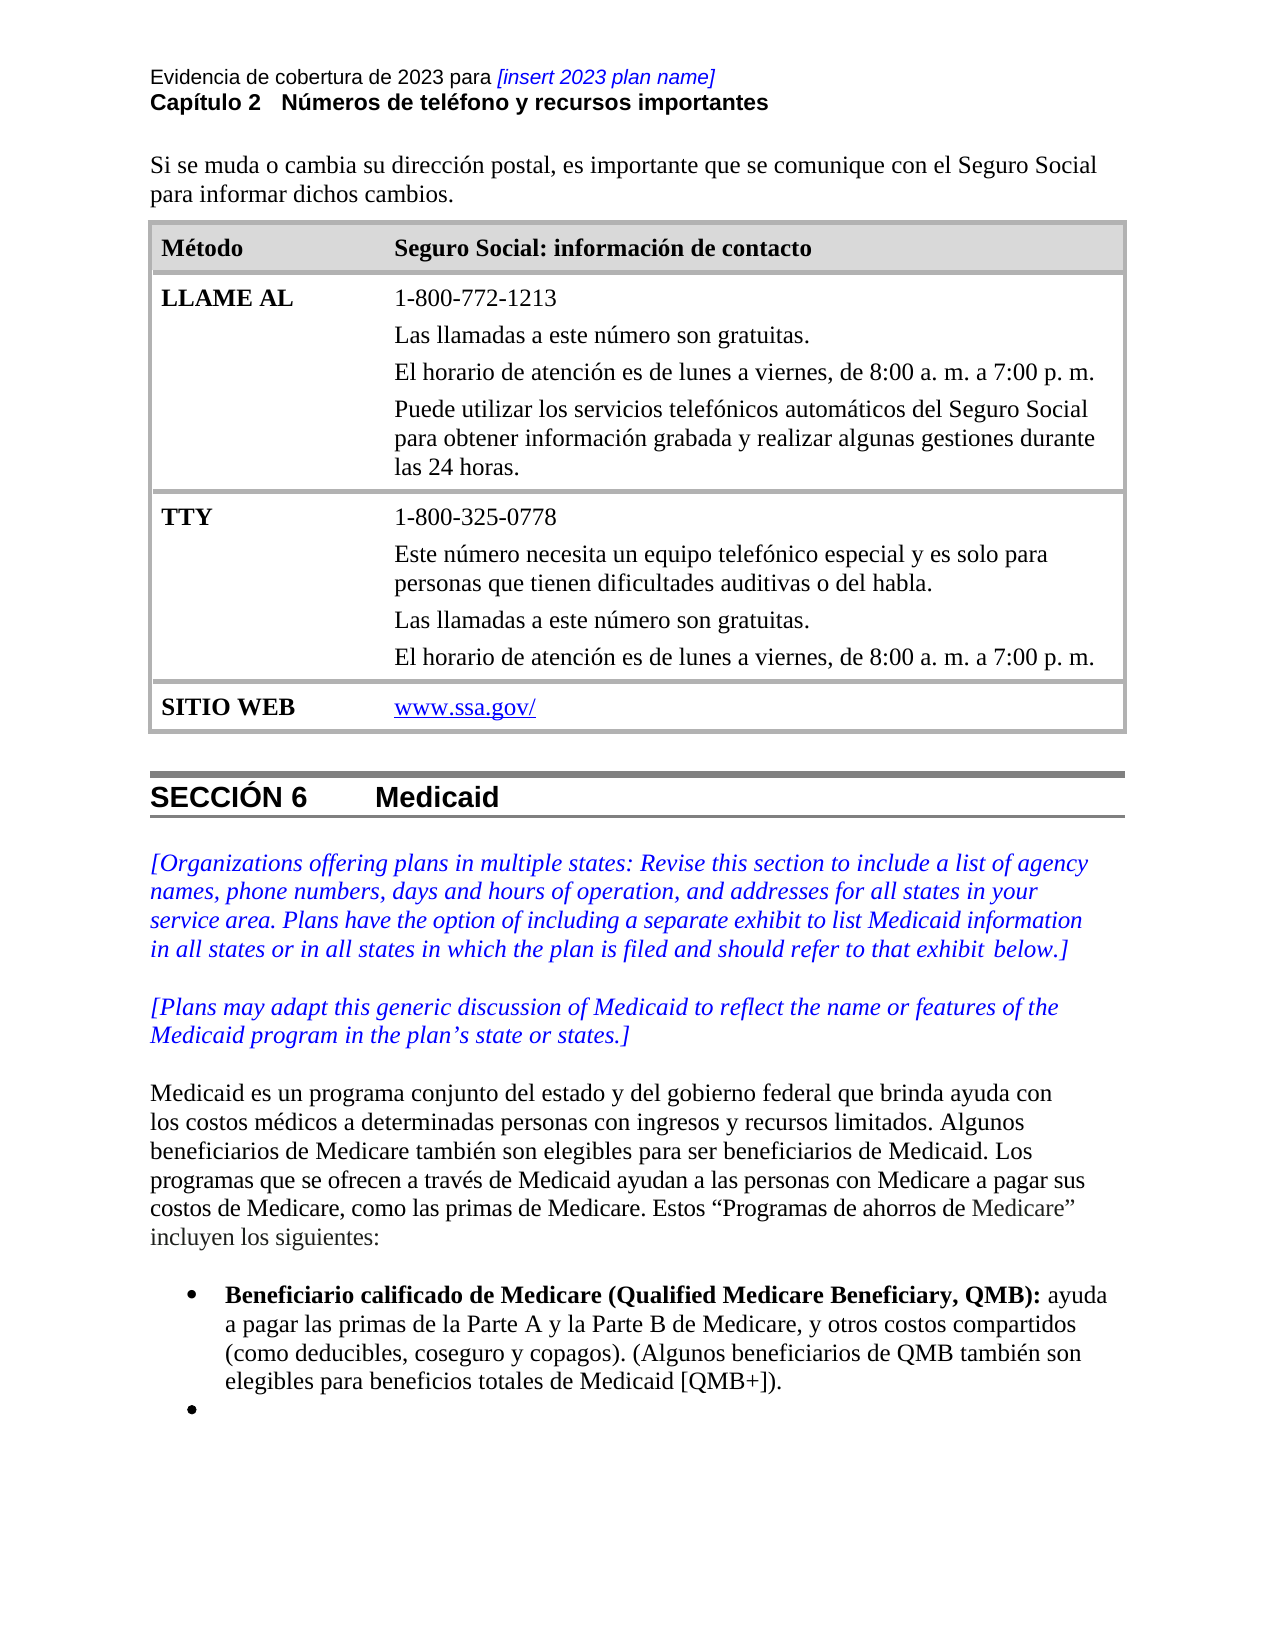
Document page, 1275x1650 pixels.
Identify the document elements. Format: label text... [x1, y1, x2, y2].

subtitle SECCIÓN 6 Medicaid [150, 778, 1125, 815]
table_cell LLAME AL [152, 271, 383, 489]
table_header Método [152, 225, 383, 270]
subtitle Medicaid es un programa conjunto del estado y del gobierno federal que brinda ayuda con los costos médicos a determinadas personas con ingresos y recursos limitados. Algunos beneficiarios de Medicare también son elegibles para ser beneficiarios de Medicaid. Los programas que se ofrecen a través de Medicaid ayudan a las personas con Medicare a pagar sus costos de Medicare, como las primas de Medicare. Estos “Programas de ahorros de Medicare” incluyen los siguientes: [150, 1078, 1097, 1251]
table_cell 1-800-772-1213 Las llamadas a este número son gratuitas. El horario de atención es de lunes a viernes, de 8:00 a. m. a 7:00 p. m. Puede utilizar los servicios telefónicos automáticos del Seguro Social para obtener información grabada y realizar algunas gestiones durante las 24 horas. [383, 275, 1123, 489]
table_cell www.ssa.gov/ [383, 684, 1123, 729]
subtitle [Plans may adapt this generic discussion of Medicaid to reflect the name or features of the Medicaid program in the plan’s state or states.] [150, 992, 1097, 1049]
subtitle [Organizations offering plans in multiple states: Revise this section to include a list of agency names, phone numbers, days and hours of operation, and addresses for all states in your service area. Plans have the option of including a separate exhibit to list Medicaid information in all states or in all states in which the plan is filed and should refer to that exhibit below.] [150, 848, 1097, 963]
table_cell 1-800-325-0778 Este número necesita un equipo telefónico especial y es solo para personas que tienen dificultades auditivas o del habla. Las llamadas a este número son gratuitas. El horario de atención es de lunes a viernes, de 8:00 a. m. a 7:00 p. m. [383, 494, 1123, 679]
table_cell SITIO WEB [152, 680, 383, 729]
table_header Seguro Social: información de contacto [383, 225, 1123, 270]
list Beneficiario calificado de Medicare (Qualified Medicare Beneficiary, QMB): ayuda a pagar las primas de la Parte A y la Parte B de Medicare, y otros costos compartidos (como deducibles, coseguro y copagos). (Algunos beneficiarios de QMB también son elegibles para beneficios totales de Medicaid [QMB+]). [187, 1280, 1125, 1395]
table_cell TTY [152, 490, 383, 679]
text Si se muda o cambia su dirección postal, es importante que se comunique con el Seguro Social para informar dichos cambios. [150, 150, 1125, 207]
